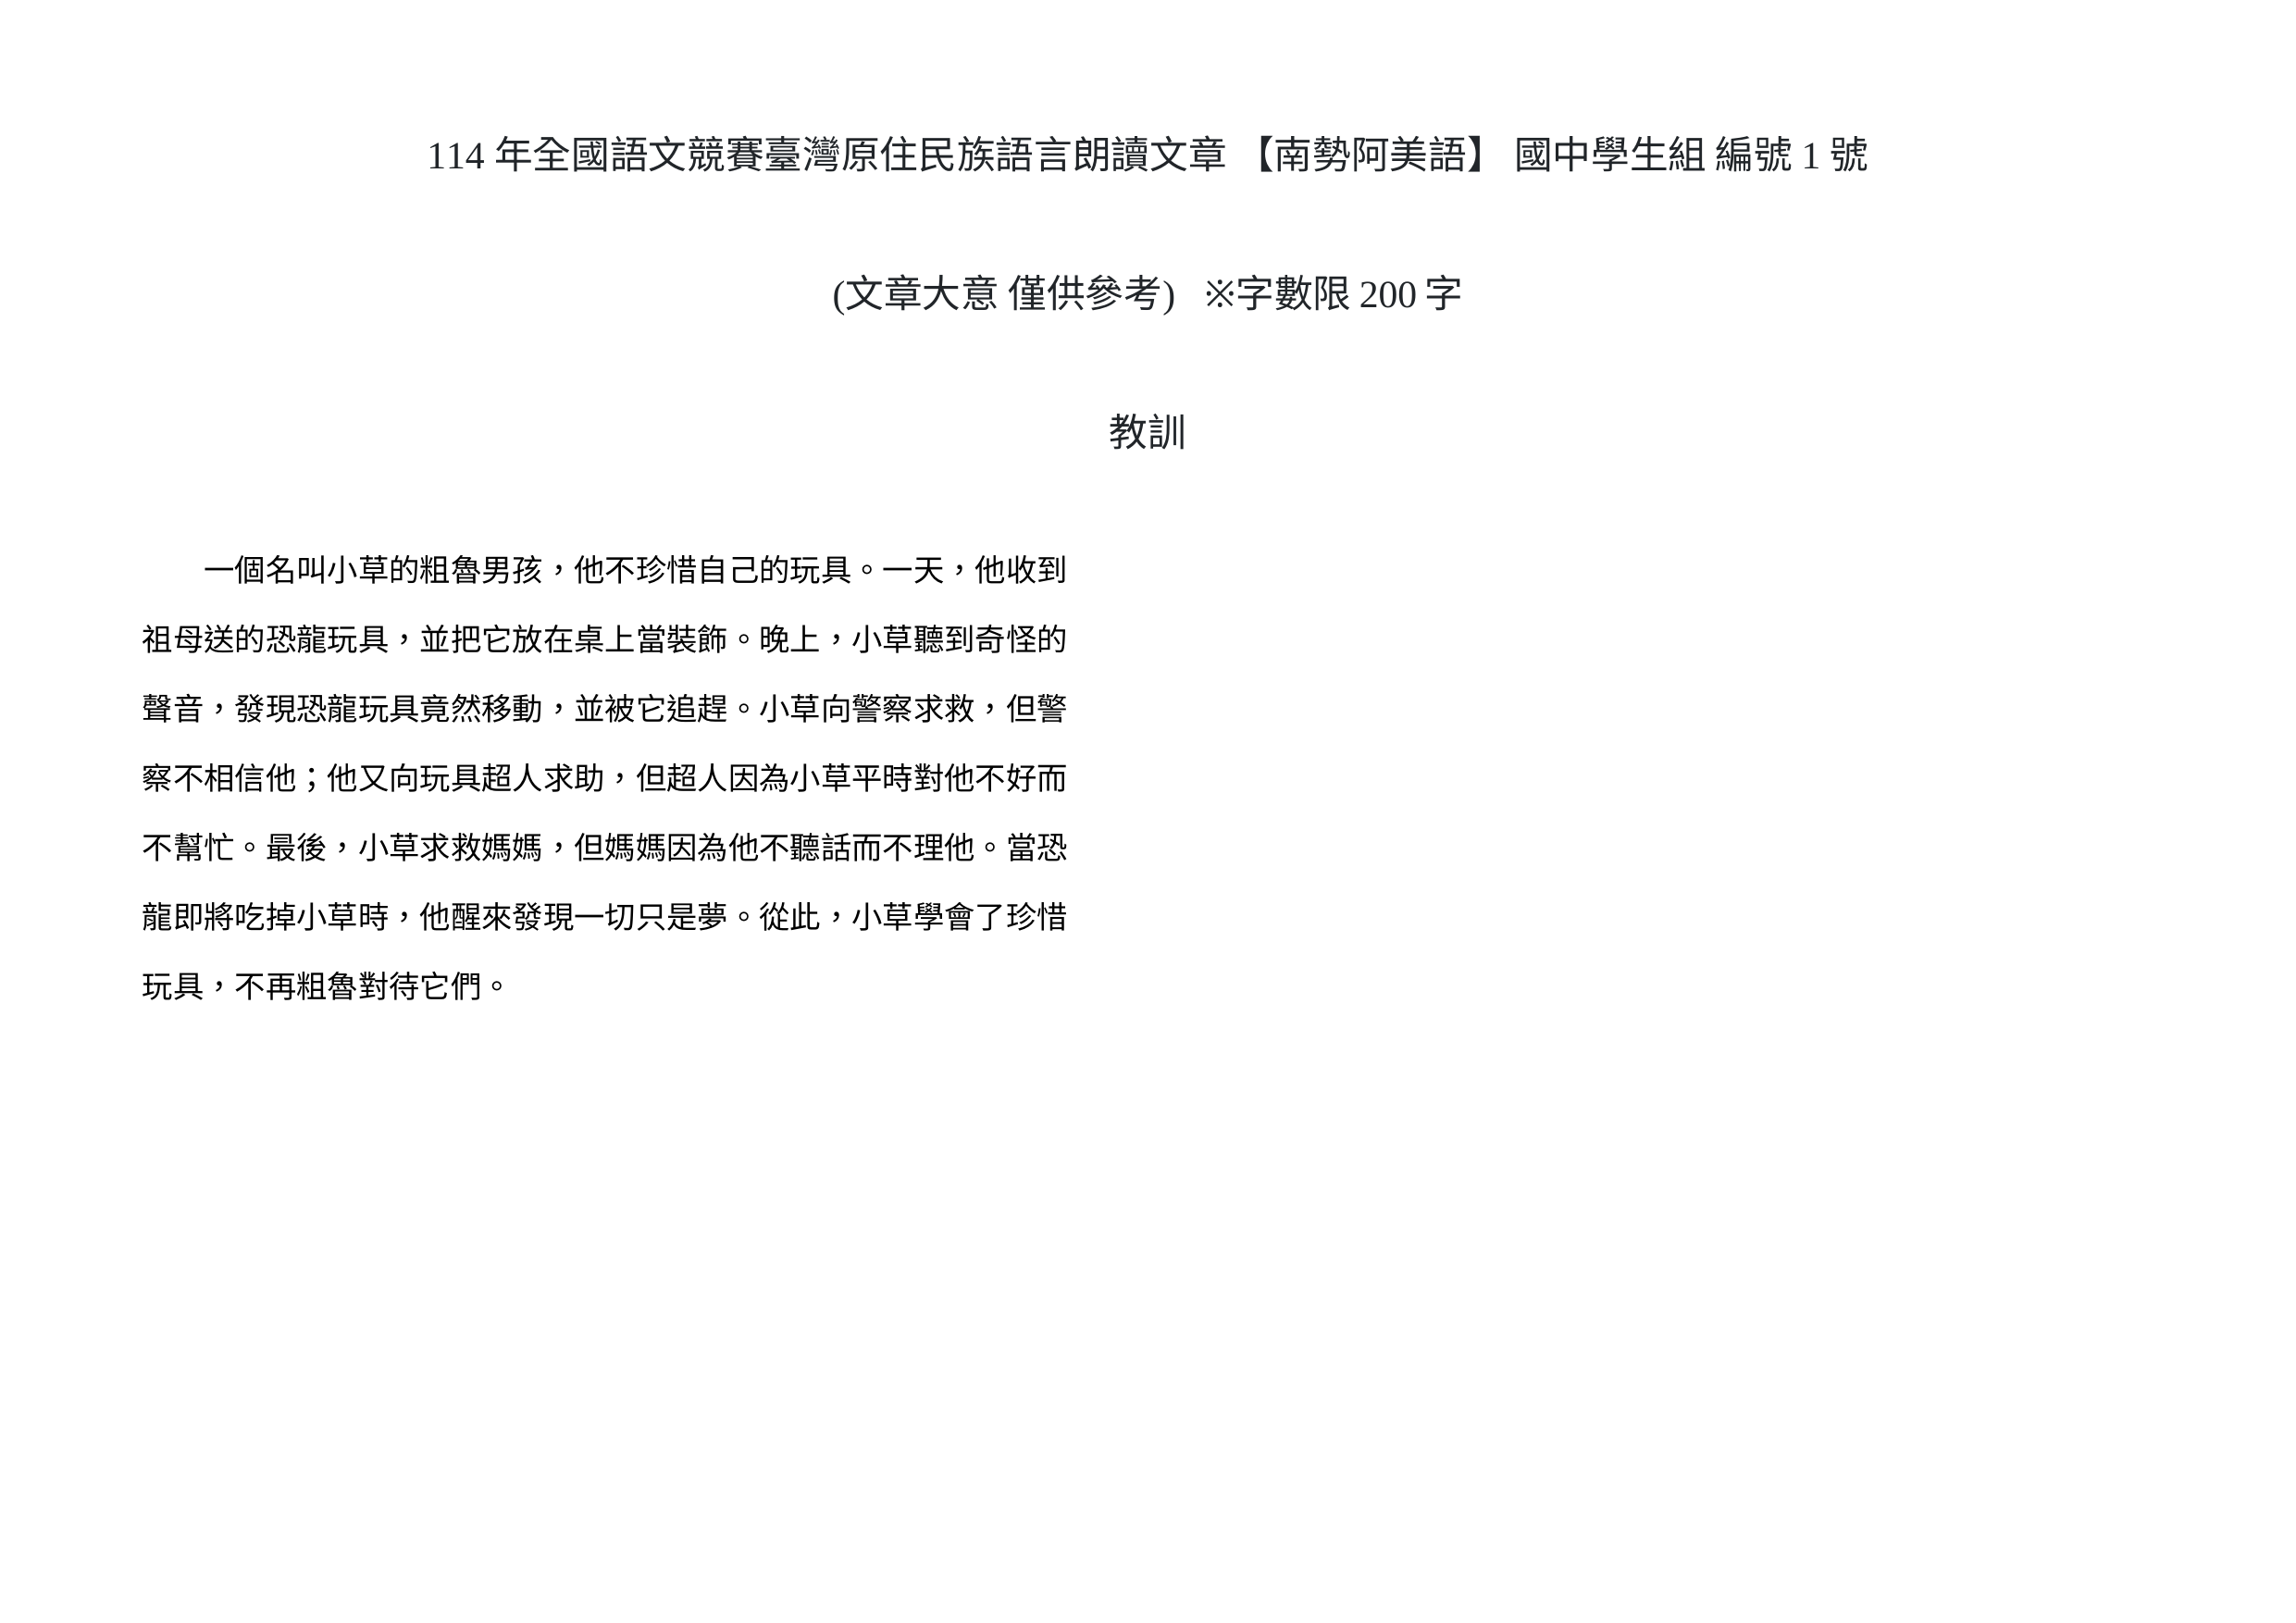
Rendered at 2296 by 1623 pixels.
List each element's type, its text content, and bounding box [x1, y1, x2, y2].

text 114 年全國語文競賽臺灣原住民族語言朗讀文章 【南勢阿美語】 國中學生組 編號 1 號 [142, 118, 2153, 187]
text 教訓 [142, 395, 2153, 465]
text 一個名叫小草的粗魯男孩，他不珍惜自己的玩具。一天，他收到祖母送的恐龍玩具，並把它放在桌上當裝飾。晚上，小草聽到奇怪的聲音，發現恐龍玩具竟然移動，並被它追趕。小草向警察求救，但警察不相信他；他又向玩具超人求助，但超人因為小草平時對他不好而不幫忙。最後，小草求救媽媽，但媽媽因為他不聽話而不理他。當恐龍即將吃掉小草時，他醒來發現一切只是夢。從此，小草學會了珍惜玩具，不再粗魯對待它們。 [142, 534, 1090, 1020]
text (文章大意 僅供參考) ※字數限200字 [142, 256, 2153, 326]
